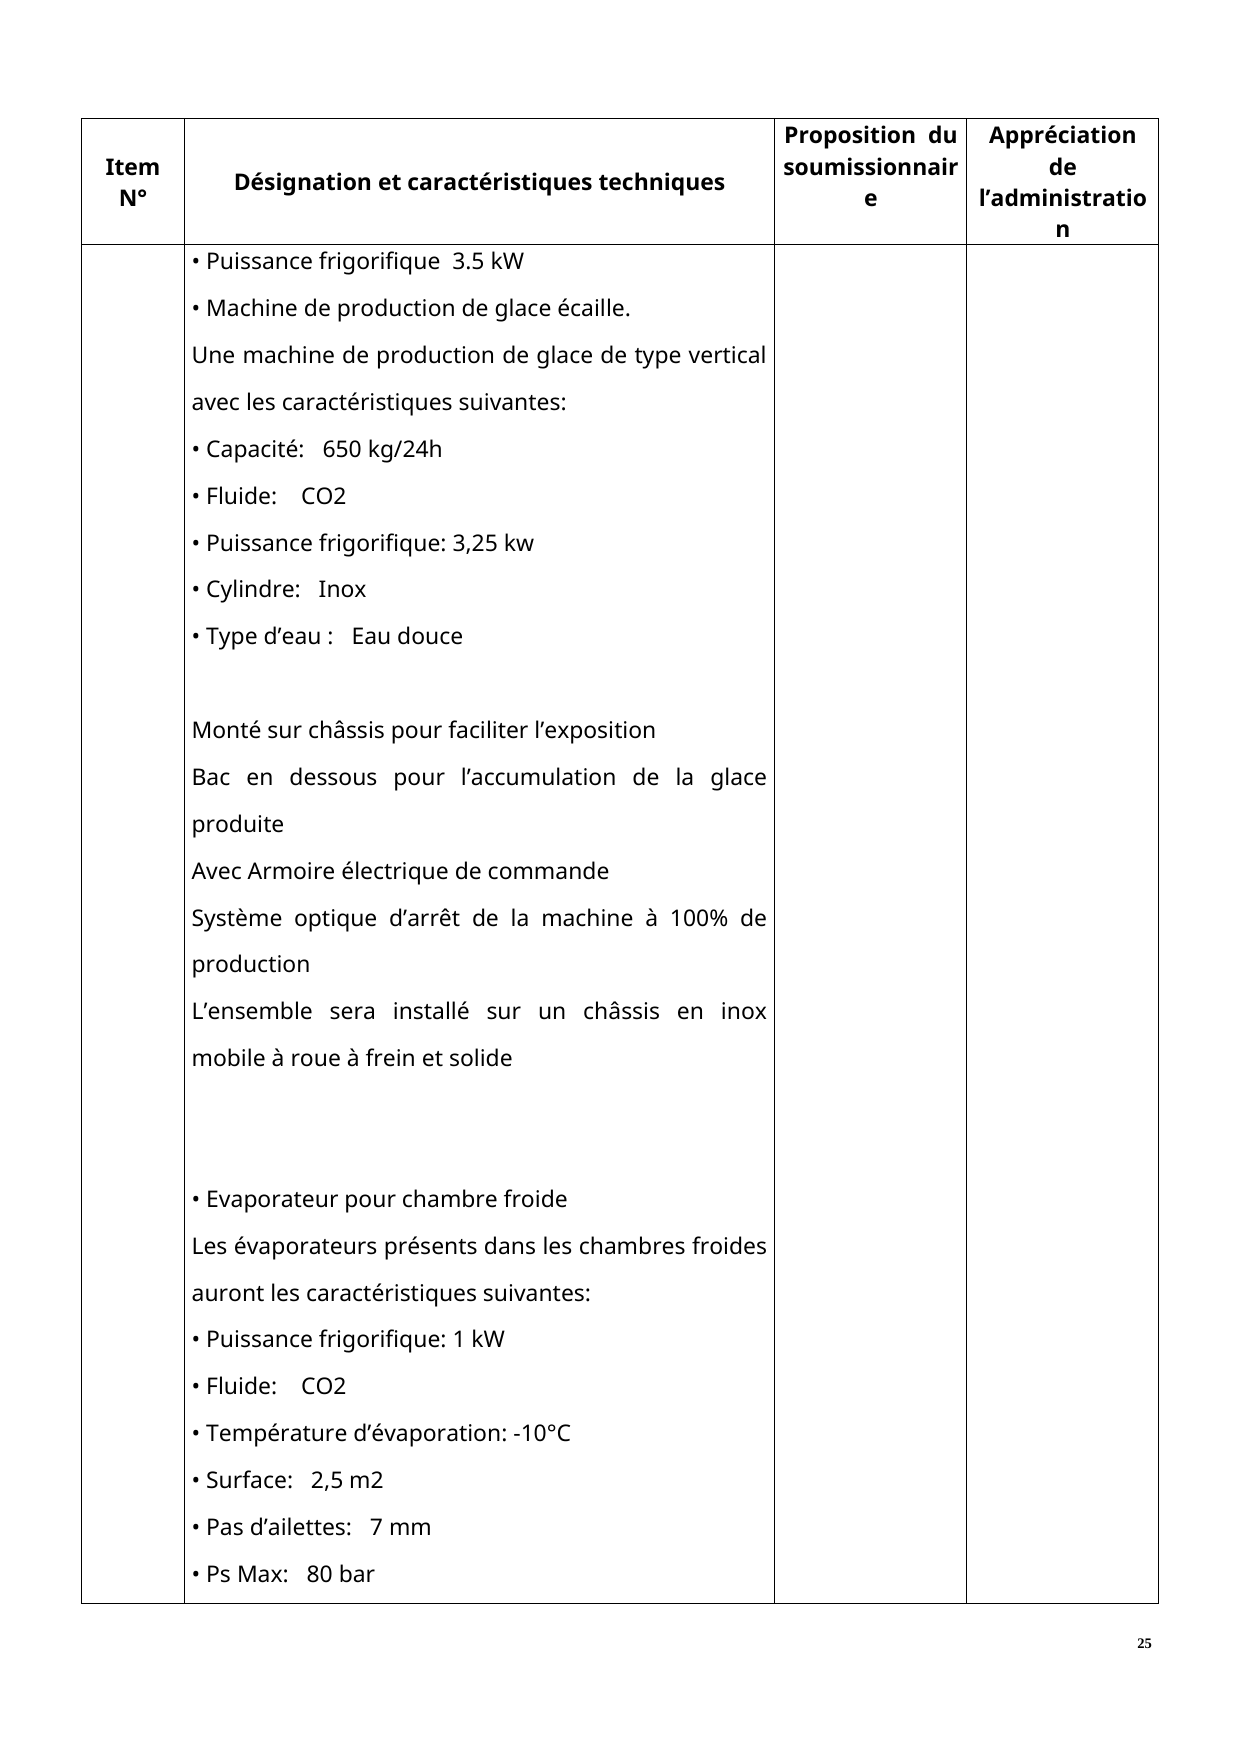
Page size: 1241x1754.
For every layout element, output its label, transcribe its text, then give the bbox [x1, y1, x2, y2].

table_header Appréciation de l’administration [967, 119, 1158, 244]
table_cell [967, 245, 1158, 1603]
table_header Proposition du soumissionnaire [775, 119, 966, 244]
table_header Désignation et caractéristiques techniques [185, 119, 774, 244]
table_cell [775, 245, 966, 1603]
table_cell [185, 245, 774, 1603]
table_cell 4 [82, 245, 184, 1603]
table_header Item N° [82, 119, 184, 244]
